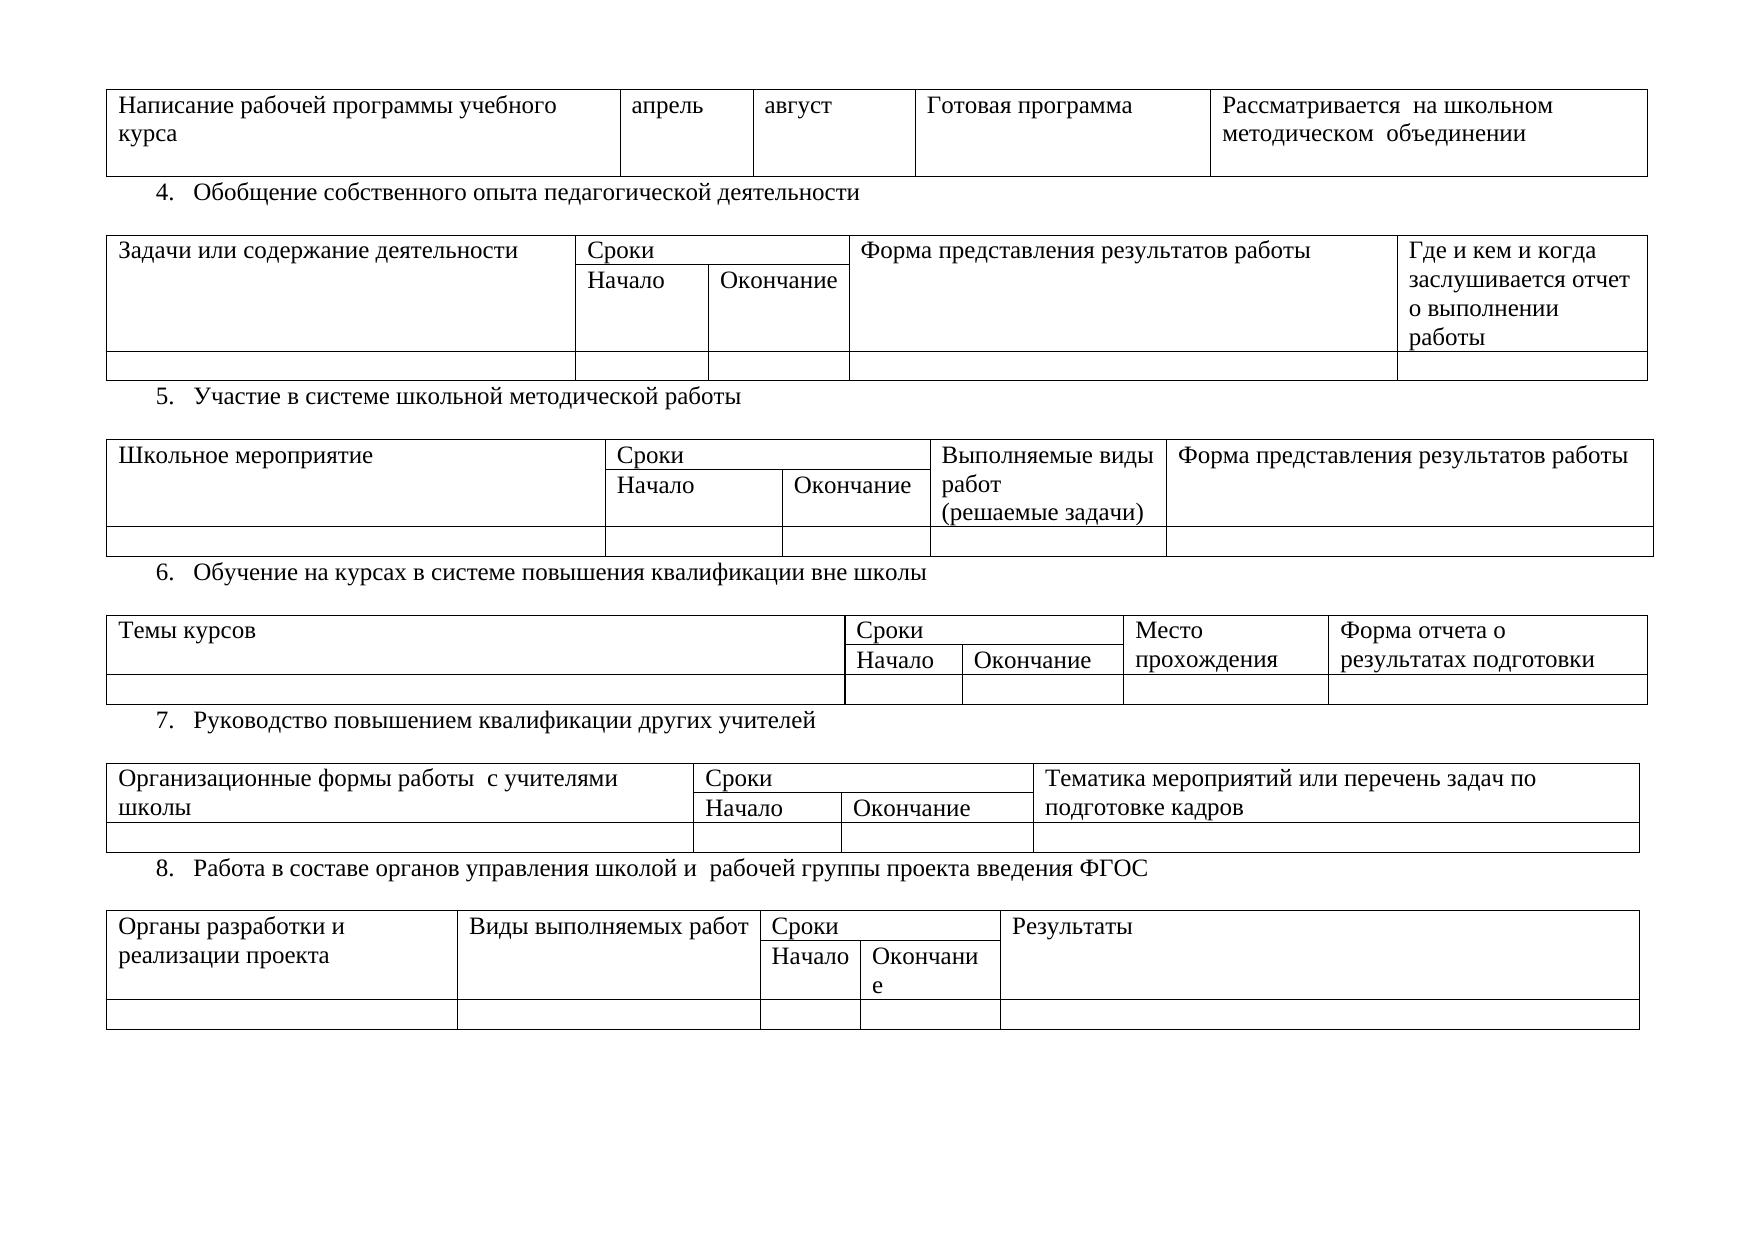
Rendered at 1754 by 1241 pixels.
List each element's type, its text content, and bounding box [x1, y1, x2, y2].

table_cell Рассматривается на школьном методическом объединении [1211, 90, 1647, 176]
table_cell Начало [576, 265, 708, 351]
table_cell Начало [694, 793, 841, 822]
table_cell [709, 352, 849, 380]
table_cell [1001, 1000, 1639, 1028]
table_cell [761, 1000, 860, 1028]
table_header Где и кем и когда заслушивается отчет о выполнении работы [1398, 236, 1647, 351]
table_cell [931, 527, 1166, 556]
table_cell [107, 527, 605, 556]
table_header Место прохождения [1124, 616, 1328, 674]
table_cell [846, 675, 962, 704]
table_cell август [754, 90, 915, 176]
list Обобщение собственного опыта педагогической деятельности [156, 177, 1636, 206]
table_header Задачи или содержание деятельности [107, 236, 575, 351]
table_cell апрель [621, 90, 753, 176]
table_cell [1329, 675, 1647, 704]
table_cell Окончание [709, 265, 849, 351]
table_cell Окончание [861, 941, 1000, 999]
table_header Выполняемые виды работ (решаемые задачи) [931, 440, 1166, 526]
table_header Школьное мероприятие [107, 440, 605, 526]
list Руководство повышением квалификации других учителей [156, 705, 1636, 734]
table_cell [458, 1000, 760, 1028]
table_header Организационные формы работы с учителями школы [107, 764, 693, 822]
table_cell Готовая программа [916, 90, 1210, 176]
table_cell [963, 675, 1123, 704]
table_header Форма отчета о результатах подготовки [1329, 616, 1647, 674]
table_cell [576, 352, 708, 380]
table_header Форма представления результатов работы [1167, 440, 1653, 526]
table_cell [694, 823, 841, 852]
table_cell [606, 527, 782, 556]
table_cell [861, 1000, 1000, 1028]
list Работа в составе органов управления школой и рабочей группы проекта введения ФГОС [156, 853, 1636, 882]
table_cell [1124, 675, 1328, 704]
table_cell Окончание [963, 645, 1123, 674]
list Обучение на курсах в системе повышения квалификации вне школы [156, 557, 1636, 586]
table_header Сроки [576, 236, 849, 264]
table_cell [107, 352, 575, 380]
table_header Сроки [761, 911, 1000, 940]
table_cell [842, 823, 1033, 852]
table_cell [1167, 527, 1653, 556]
table_header Сроки [694, 764, 1033, 792]
table_header Результаты [1001, 911, 1639, 999]
table_cell Окончание [842, 793, 1033, 822]
table_cell [1398, 352, 1647, 380]
table_cell Начало [761, 941, 860, 999]
table_cell [107, 675, 844, 704]
table_cell Начало [606, 470, 782, 526]
table_header Тематика мероприятий или перечень задач по подготовке кадров [1034, 764, 1639, 822]
table_cell [783, 527, 930, 556]
table_cell Написание рабочей программы учебного курса [107, 90, 620, 176]
table_cell [107, 823, 693, 852]
table_header Органы разработки и реализации проекта [107, 911, 457, 999]
table_cell Окончание [783, 470, 930, 526]
table_header Сроки [606, 440, 930, 469]
table_cell [850, 352, 1397, 380]
table_header Виды выполняемых работ [458, 911, 760, 999]
table_cell Начало [846, 645, 962, 674]
list Участие в системе школьной методической работы [156, 381, 1636, 410]
table_header Сроки [846, 616, 1123, 644]
table_cell [1034, 823, 1639, 852]
table_header Темы курсов [107, 616, 844, 674]
table_cell [107, 1000, 457, 1028]
table_header Форма представления результатов работы [850, 236, 1397, 351]
